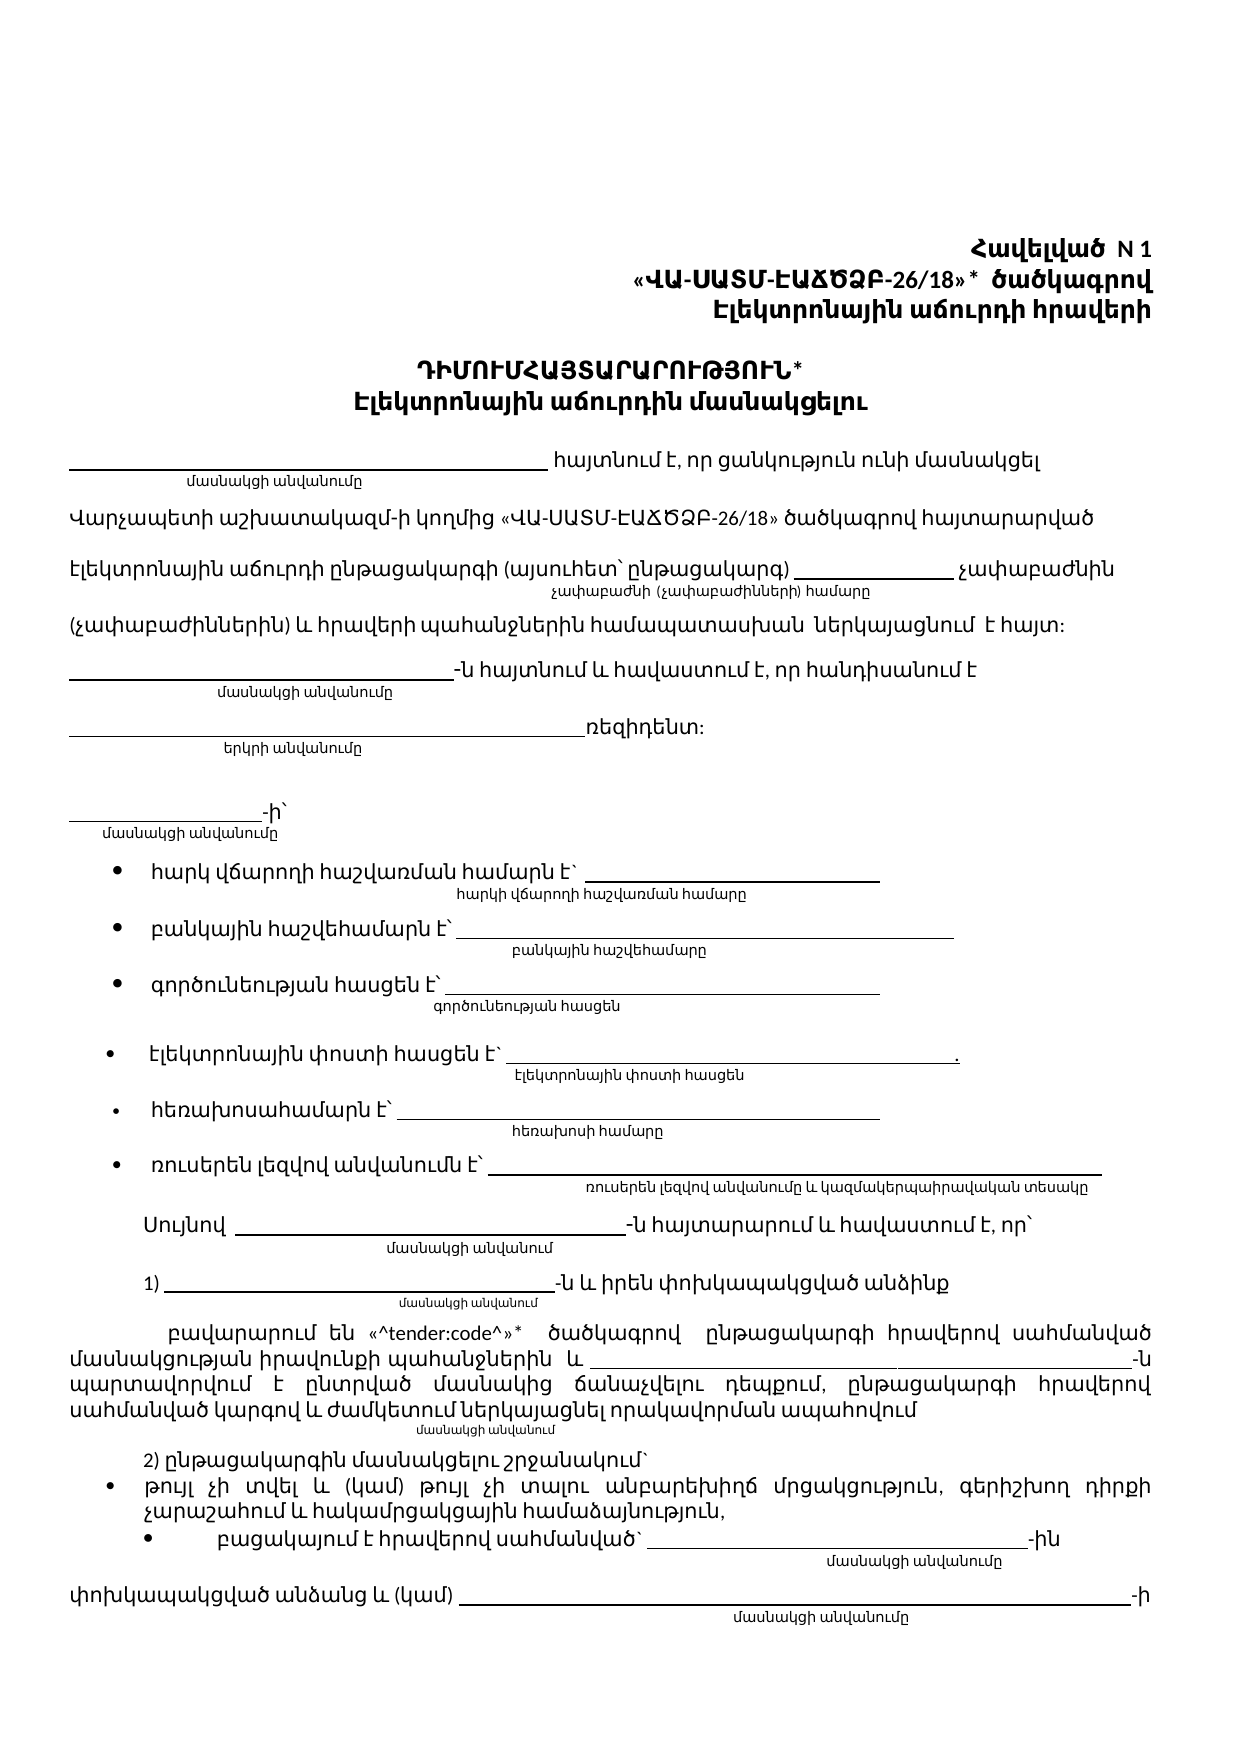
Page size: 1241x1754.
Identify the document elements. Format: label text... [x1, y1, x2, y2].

text բանկային հաշվեհամարը [438, 941, 1152, 972]
text մասնակցի անվանումը [69, 1552, 1152, 1582]
text -ի՝ [69, 799, 1152, 824]
text մասնակցի անվանում [69, 1422, 1152, 1448]
list գործունեության հասցեն է՝ [113, 972, 1152, 998]
text Սույնով -ն հայտարարում և հավաստում է, որ՝ [69, 1209, 1152, 1239]
list թույլ չի տվել և (կամ) թույլ չի տալու անբարեխիղճ մրցակցություն, գերիշխող դիրքի չարաշահում և հակամրցակցային համաձայնություն, [107, 1473, 1152, 1524]
text «ՎԱ-ՍԱՏՄ-ԷԱՃԾՁԲ-26/18»* ծածկագրով [69, 264, 1152, 294]
text բավարարում են «^tender:code^»* ծածկագրով ընթացակարգի հրավերով սահմանված մասնակցության իրավունքի պահանջներին և -ն պարտավորվում է ընտրված մասնակից ճանաչվելու դեպքում, ընթացակարգի հրավերով սահմանված կարգով և ժամկետում ներկայացնել որակավորման ապահովում [69, 1321, 1152, 1422]
list հարկ վճարողի հաշվառման համարն է` [113, 855, 1152, 885]
text էլեկտրոնային փոստի հասցեն [69, 1066, 1152, 1097]
text -ն հայտնում և հավաստում է, որ հանդիսանում է [69, 653, 1152, 684]
text մասնակցի անվանումը [69, 472, 1152, 503]
list հեռախոսահամարն է՝ [113, 1097, 1152, 1122]
text մասնակցի անվանումը [69, 1608, 1152, 1638]
text հեռախոսի համարը [438, 1122, 1152, 1153]
text 2) ընթացակարգին մասնակցելու շրջանակում` [69, 1448, 1152, 1473]
text մասնակցի անվանում [69, 1295, 1152, 1321]
list ռուսերեն լեզվով անվանումն է՝ [113, 1153, 1152, 1178]
subtitle Էլեկտրոնային աճուրդին մասնակցելու [69, 386, 1152, 417]
text մասնակցի անվանումը [69, 684, 1152, 714]
text ռուսերեն լեզվով անվանումը և կազմակերպաիրավական տեսակը [512, 1178, 1152, 1209]
text հարկի վճարողի հաշվառման համարը [69, 885, 1152, 916]
text Հավելված N 1 [69, 233, 1152, 264]
text երկրի անվանումը [69, 739, 1152, 770]
list բացակայում է հրավերով սահմանված` -ին [69, 1524, 1152, 1552]
text (չափաբաժիններին) և հրավերի պահանջներին համապատասխան ներկայացնում է հայտ: [69, 612, 1152, 638]
text 1) -ն և իրեն փոխկապակցված անձինք [69, 1270, 1152, 1295]
text ԴԻՄՈՒՄՀԱՅՏԱՐԱՐՈՒԹՅՈՒՆ* [69, 356, 1152, 386]
list էլեկտրոնային փոստի հասցեն է` . [107, 1041, 1152, 1066]
text մասնակցի անվանում [69, 1239, 1152, 1270]
text գործունեության հասցեն [69, 998, 1152, 1028]
text չափաբաժնի (չափաբաժինների) համարը [69, 582, 1152, 612]
text էլեկտրոնային աճուրդի ընթացակարգի (այսուհետ՝ ընթացակարգ) չափաբաժնին [69, 556, 1152, 582]
text հայտնում է, որ ցանկություն ունի մասնակցել [69, 447, 1152, 472]
text մասնակցի անվանումը [69, 824, 1152, 855]
list բանկային հաշվեհամարն է՝ [113, 916, 1152, 941]
text փոխկապակցված անձանց և (կամ) -ի [69, 1582, 1152, 1608]
text Էլեկտրոնային աճուրդի հրավերի [69, 294, 1152, 325]
text ռեզիդենտ: [69, 714, 1152, 739]
text Վարչապետի աշխատակազմ-ի կողմից «ՎԱ-ՍԱՏՄ-ԷԱՃԾՁԲ-26/18» ծածկագրով հայտարարված [69, 503, 1152, 531]
